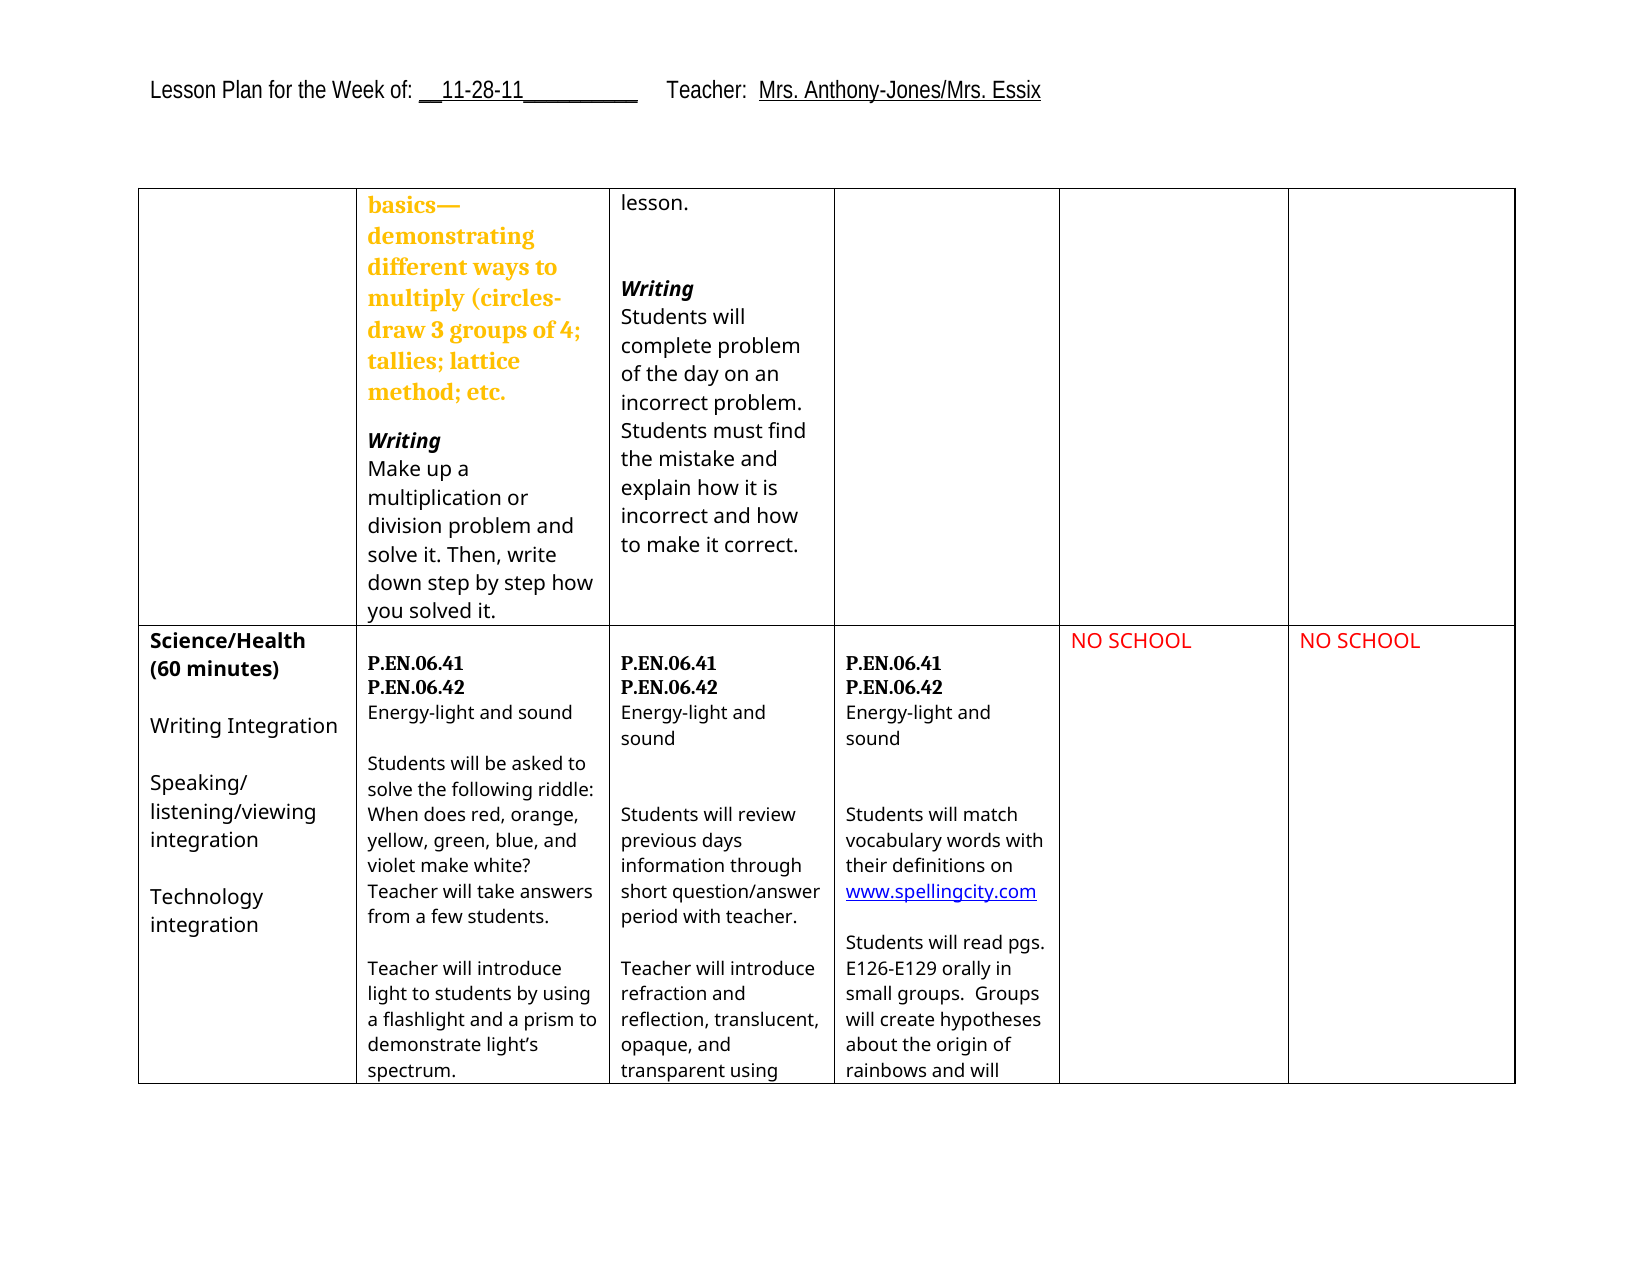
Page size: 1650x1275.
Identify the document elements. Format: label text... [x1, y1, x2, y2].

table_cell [835, 626, 1059, 1082]
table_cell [139, 189, 356, 625]
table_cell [835, 189, 1059, 625]
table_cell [610, 626, 834, 1082]
table_cell NO SCHOOL [1289, 626, 1514, 1082]
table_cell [357, 626, 609, 1082]
table_cell NO SCHOOL [1060, 626, 1288, 1082]
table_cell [1289, 189, 1514, 625]
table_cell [1060, 189, 1288, 625]
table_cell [610, 189, 834, 625]
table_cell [139, 626, 356, 1082]
